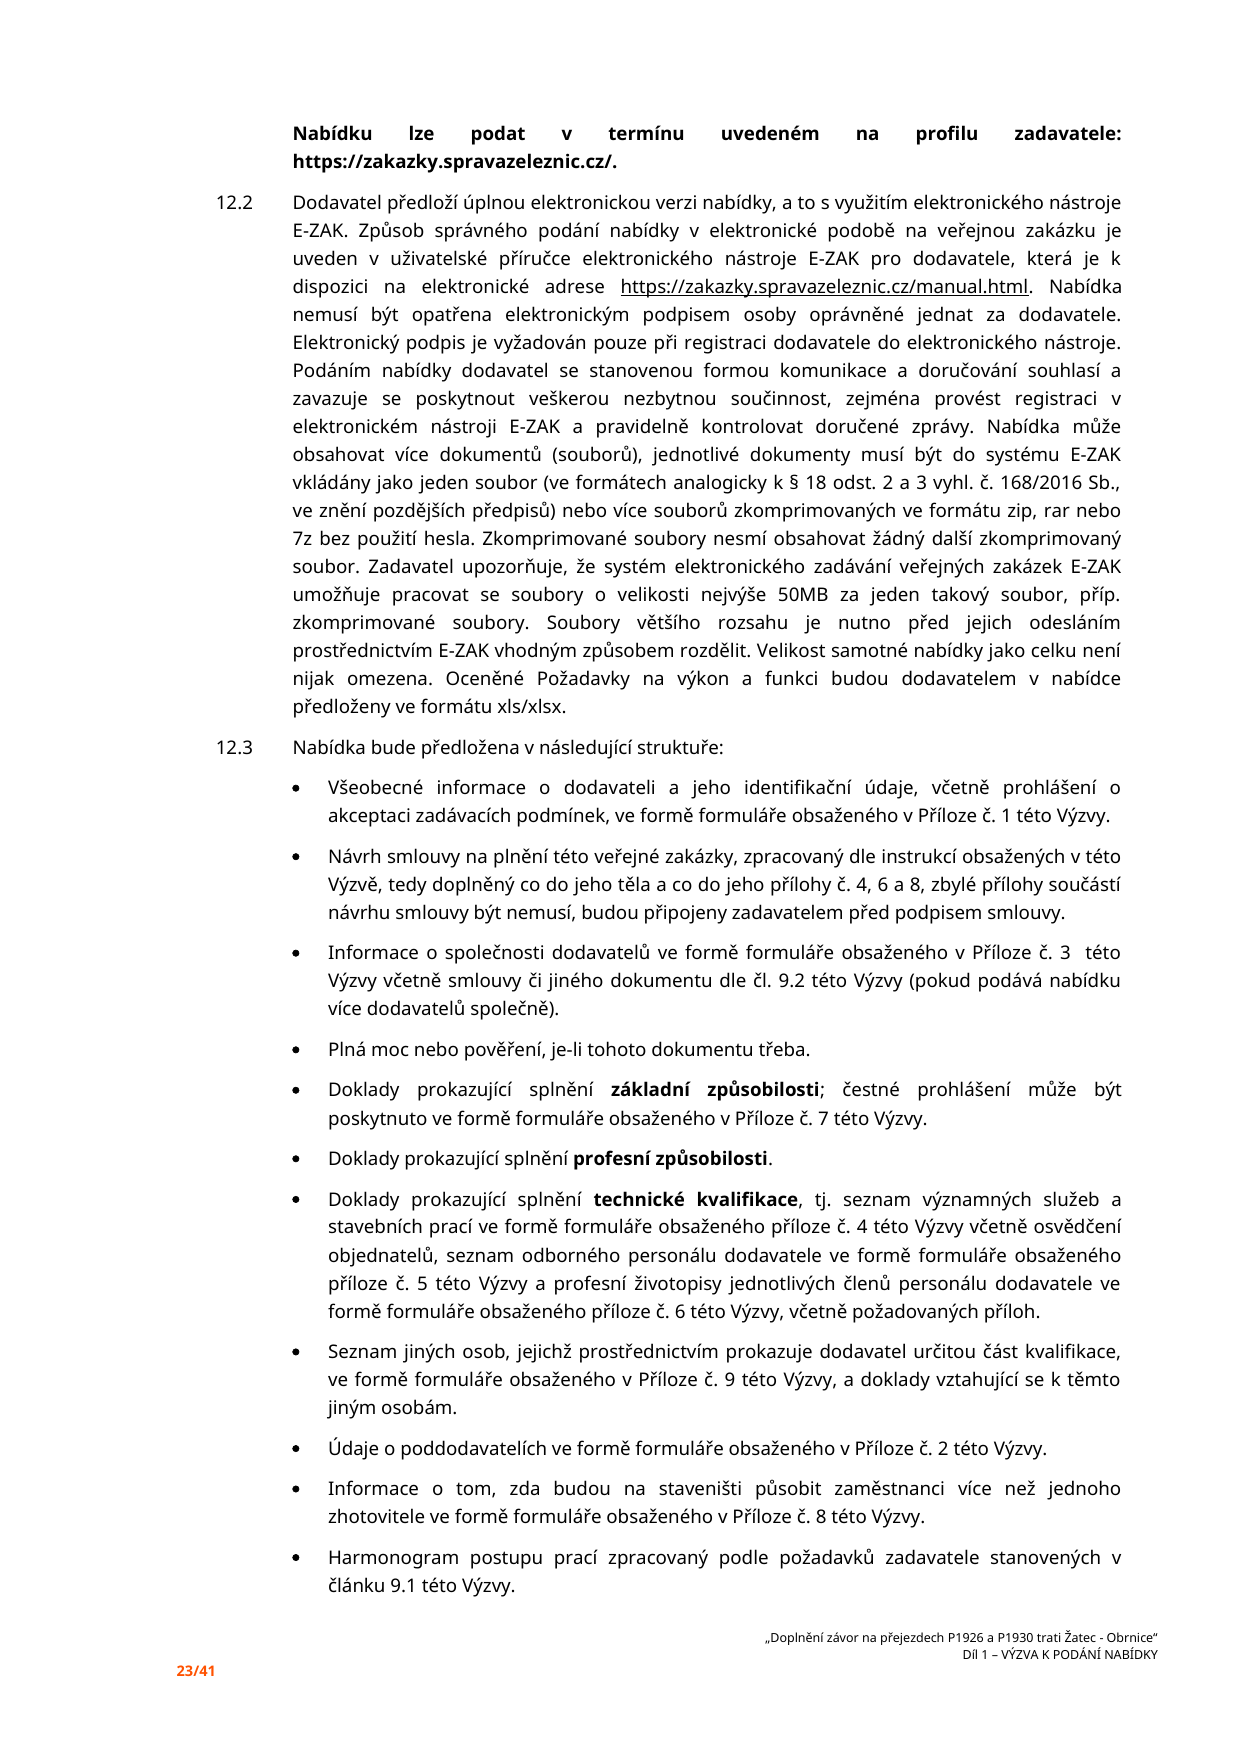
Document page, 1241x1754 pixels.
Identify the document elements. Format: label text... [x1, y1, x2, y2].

text Doklady prokazující splnění technické kvalifikace, tj. seznam významných služeb a stavebních prací ve formě formuláře obsaženého příloze č. 4 této Výzvy včetně osvědčení objednatelů, seznam odborného personálu dodavatele ve formě formuláře obsaženého příloze č. 5 této Výzvy a profesní životopisy jednotlivých členů personálu dodavatele ve formě formuláře obsaženého příloze č. 6 této Výzvy, včetně požadovaných příloh. [292, 1186, 1122, 1323]
list Nabídku lze podat v termínu uvedeném na profilu zadavatele: https://zakazky.spravazeleznic.cz/. [292, 121, 1122, 174]
text Doklady prokazující splnění profesní způsobilosti. [292, 1145, 1122, 1171]
text Seznam jiných osob, jejichž prostřednictvím prokazuje dodavatel určitou část kvalifikace, ve formě formuláře obsaženého v Příloze č. 9 této Výzvy, a doklady vztahující se k těmto jiným osobám. [292, 1338, 1122, 1420]
text Doklady prokazující splnění základní způsobilosti; čestné prohlášení může být poskytnuto ve formě formuláře obsaženého v Příloze č. 7 této Výzvy. [292, 1077, 1122, 1130]
text Informace o společnosti dodavatelů ve formě formuláře obsaženého v Příloze č. 3 této Výzvy včetně smlouvy či jiného dokumentu dle čl. 9.2 této Výzvy (pokud podává nabídku více dodavatelů společně). [292, 940, 1122, 1021]
text Plná moc nebo pověření, je-li tohoto dokumentu třeba. [292, 1036, 1122, 1062]
text Údaje o poddodavatelích ve formě formuláře obsaženého v Příloze č. 2 této Výzvy. [292, 1435, 1122, 1461]
text Návrh smlouvy na plnění této veřejné zakázky, zpracovaný dle instrukcí obsažených v této Výzvě, tedy doplněný co do jeho těla a co do jeho přílohy č. 4, 6 a 8, zbylé přílohy součástí návrhu smlouvy být nemusí, budou připojeny zadavatelem před podpisem smlouvy. [292, 843, 1122, 925]
text Všeobecné informace o dodavateli a jeho identifikační údaje, včetně prohlášení o akceptaci zadávacích podmínek, ve formě formuláře obsaženého v Příloze č. 1 této Výzvy. [292, 774, 1122, 828]
text Harmonogram postupu prací zpracovaný podle požadavků zadavatele stanovených v článku 9.1 této Výzvy. [292, 1544, 1122, 1598]
text Dodavatel předloží úplnou elektronickou verzi nabídky, a to s využitím elektronického nástroje E-ZAK. Způsob správného podání nabídky v elektronické podobě na veřejnou zakázku je uveden v uživatelské příručce elektronického nástroje E-ZAK pro dodavatele, která je k dispozici na elektronické adrese https://zakazky.spravazeleznic.cz/manual.html. Nabídka nemusí být opatřena elektronickým podpisem osoby oprávněné jednat za dodavatele. Elektronický podpis je vyžadován pouze při registraci dodavatele do elektronického nástroje. Podáním nabídky dodavatel se stanovenou formou komunikace a doručování souhlasí a zavazuje se poskytnout veškerou nezbytnou součinnost, zejména provést registraci v elektronickém nástroji E-ZAK a pravidelně kontrolovat doručené zprávy. Nabídka může obsahovat více dokumentů (souborů), jednotlivé dokumenty musí být do systému E-ZAK vkládány jako jeden soubor (ve formátech analogicky k § 18 odst. 2 a 3 vyhl. č. 168/2016 Sb., ve znění pozdějších předpisů) nebo více souborů zkomprimovaných ve formátu zip, rar nebo 7z bez použití hesla. Zkomprimované soubory nesmí obsahovat žádný další zkomprimovaný soubor. Zadavatel upozorňuje, že systém elektronického zadávání veřejných zakázek E-ZAK umožňuje pracovat se soubory o velikosti nejvýše 50MB za jeden takový soubor, příp. zkomprimované soubory. Soubory většího rozsahu je nutno před jejich odesláním prostřednictvím E-ZAK vhodným způsobem rozdělit. Velikost samotné nabídky jako celku není nijak omezena. Oceněné Požadavky na výkon a funkci budou dodavatelem v nabídce předloženy ve formátu xls/xlsx. [216, 189, 1122, 719]
text Nabídka bude předložena v následující struktuře: [216, 734, 1122, 759]
text Informace o tom, zda budou na staveništi působit zaměstnanci více než jednoho zhotovitele ve formě formuláře obsaženého v Příloze č. 8 této Výzvy. [292, 1476, 1122, 1529]
